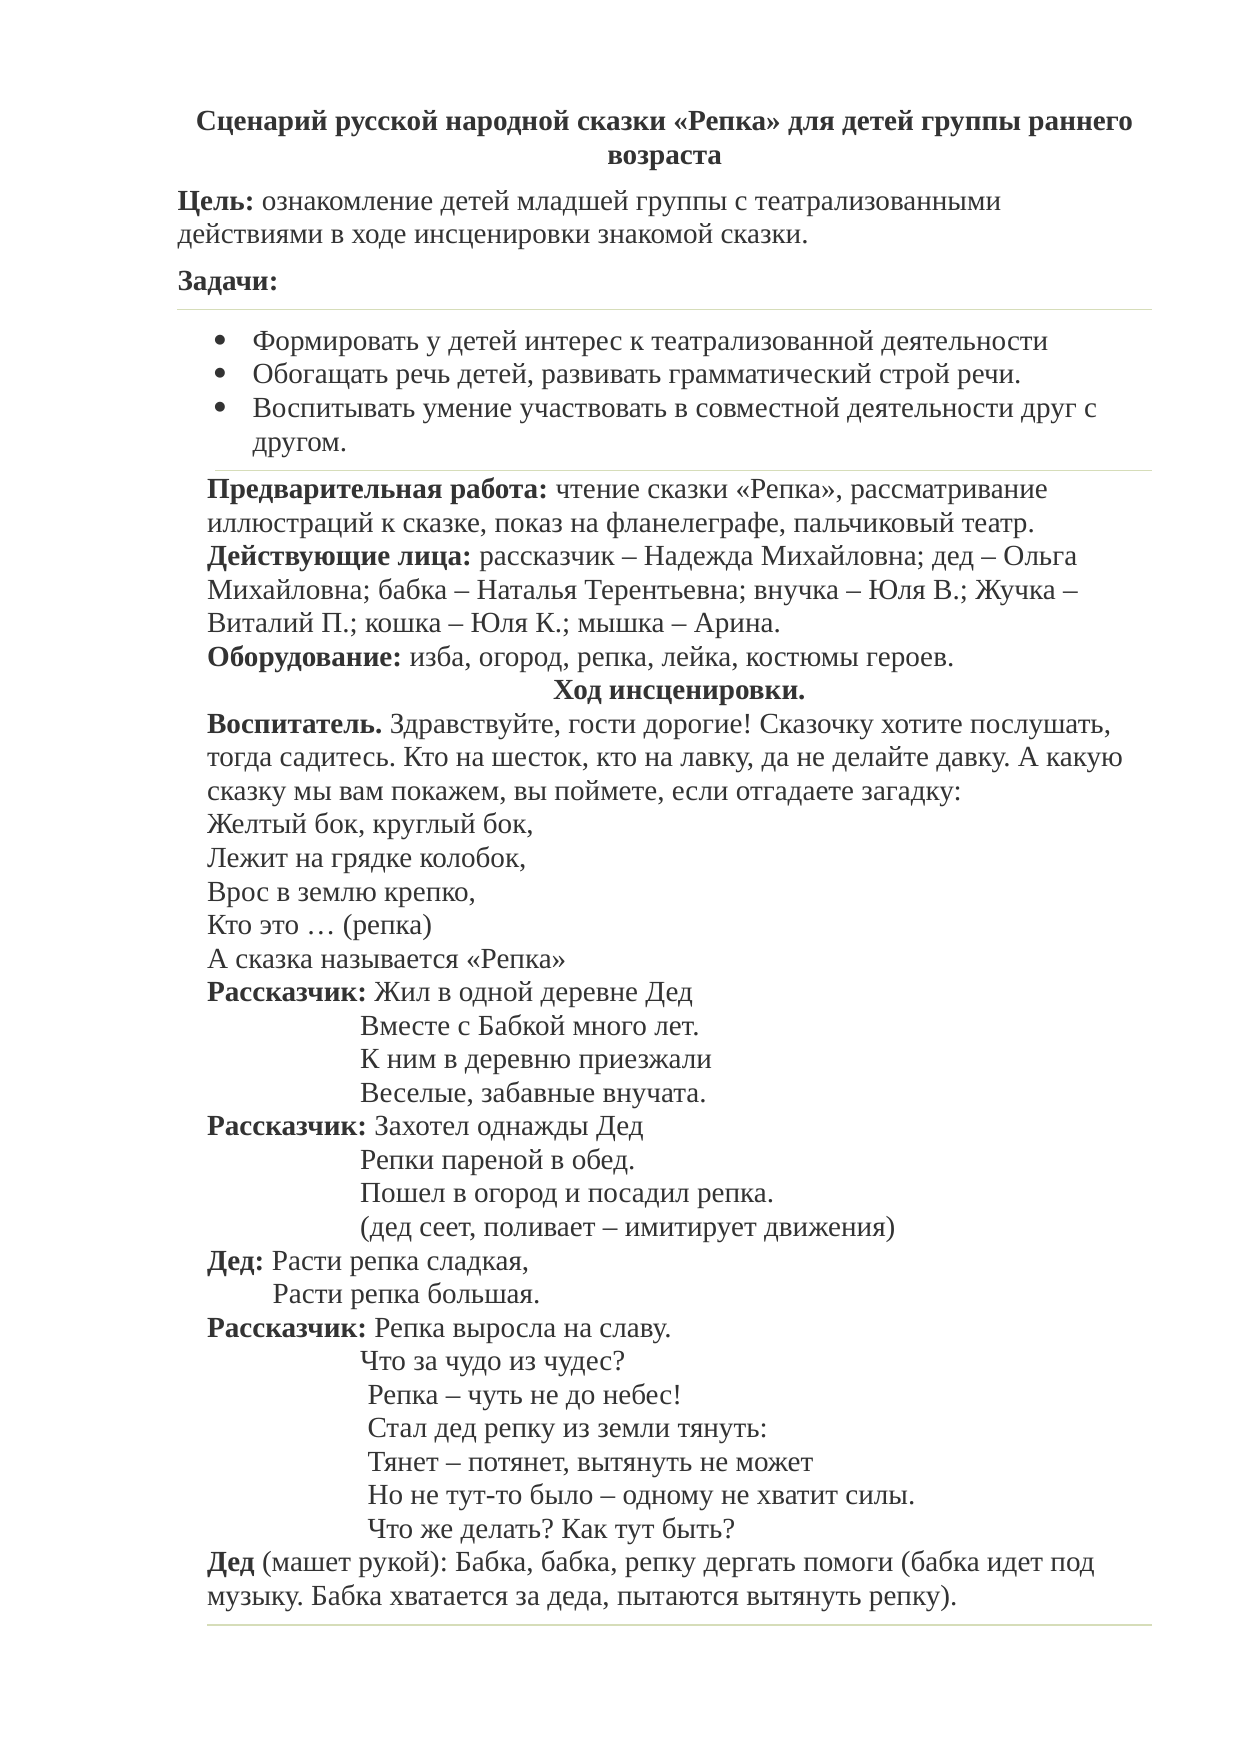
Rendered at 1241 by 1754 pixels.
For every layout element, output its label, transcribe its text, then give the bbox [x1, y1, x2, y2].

list Ход инсценировки. [207, 672, 1152, 706]
list Лежит на грядке колобок, [207, 840, 1152, 874]
text Задачи: [177, 263, 1152, 309]
list Врос в землю крепко, [207, 874, 1152, 907]
list Кто это … (репка) [207, 907, 1152, 941]
list Дед (машет рукой): Бабка, бабка, репку дергать помоги (бабка идет под музыку. Бабка хватается за деда, пытаются вытянуть репку). [207, 1544, 1152, 1624]
list Рассказчик: Репка выросла на славу. [207, 1310, 1152, 1343]
list Оборудование: изба, огород, репка, лейка, костюмы героев. [207, 639, 1152, 672]
list Репки пареной в обед. [207, 1142, 1152, 1176]
list Желтый бок, круглый бок, [207, 807, 1152, 840]
list К ним в деревню приезжали [207, 1041, 1152, 1075]
list Веселые, забавные внучата. [207, 1075, 1152, 1108]
text Цель: ознакомление детей младшей группы с театрализованными действиями в ходе инсценировки знакомой сказки. [177, 183, 1152, 250]
list (дед сеет, поливает – имитирует движения) [207, 1209, 1152, 1243]
list Предварительная работа: чтение сказки «Репка», рассматривание иллюстраций к сказке, показ на фланелеграфе, пальчиковый театр. [207, 471, 1152, 538]
text Сценарий русской народной сказки «Репка» для детей группы раннего возраста [177, 103, 1152, 171]
list Обогащать речь детей, развивать грамматический строй речи. [215, 356, 1152, 390]
list Дед: Расти репка сладкая, [207, 1243, 1152, 1276]
list Вместе с Бабкой много лет. [207, 1008, 1152, 1041]
list Стал дед репку из земли тянуть: [207, 1410, 1152, 1444]
list А сказка называется «Репка» [207, 941, 1152, 974]
list Расти репка большая. [207, 1276, 1152, 1310]
list Воспитатель. Здравствуйте, гости дорогие! Сказочку хотите послушать, тогда садитесь. Кто на шесток, кто на лавку, да не делайте давку. А какую сказку мы вам покажем, вы поймете, если отгадаете загадку: [207, 706, 1152, 807]
list Рассказчик: Жил в одной деревне Дед [207, 974, 1152, 1008]
list Рассказчик: Захотел однажды Дед [207, 1108, 1152, 1142]
list Действующие лица: рассказчик – Надежда Михайловна; дед – Ольга Михайловна; бабка – Наталья Терентьевна; внучка – Юля В.; Жучка – Виталий П.; кошка – Юля К.; мышка – Арина. [207, 538, 1152, 639]
list Репка – чуть не до небес! [207, 1377, 1152, 1410]
list Формировать у детей интерес к театрализованной деятельности [215, 323, 1152, 356]
list Тянет – потянет, вытянуть не может [207, 1444, 1152, 1477]
list Что за чудо из чудес? [207, 1343, 1152, 1377]
list Но не тут-то было – одному не хватит силы. [207, 1477, 1152, 1511]
list Воспитывать умение участвовать в совместной деятельности друг с другом. [215, 390, 1152, 470]
list Что же делать? Как тут быть? [207, 1511, 1152, 1544]
list Пошел в огород и посадил репка. [207, 1176, 1152, 1209]
